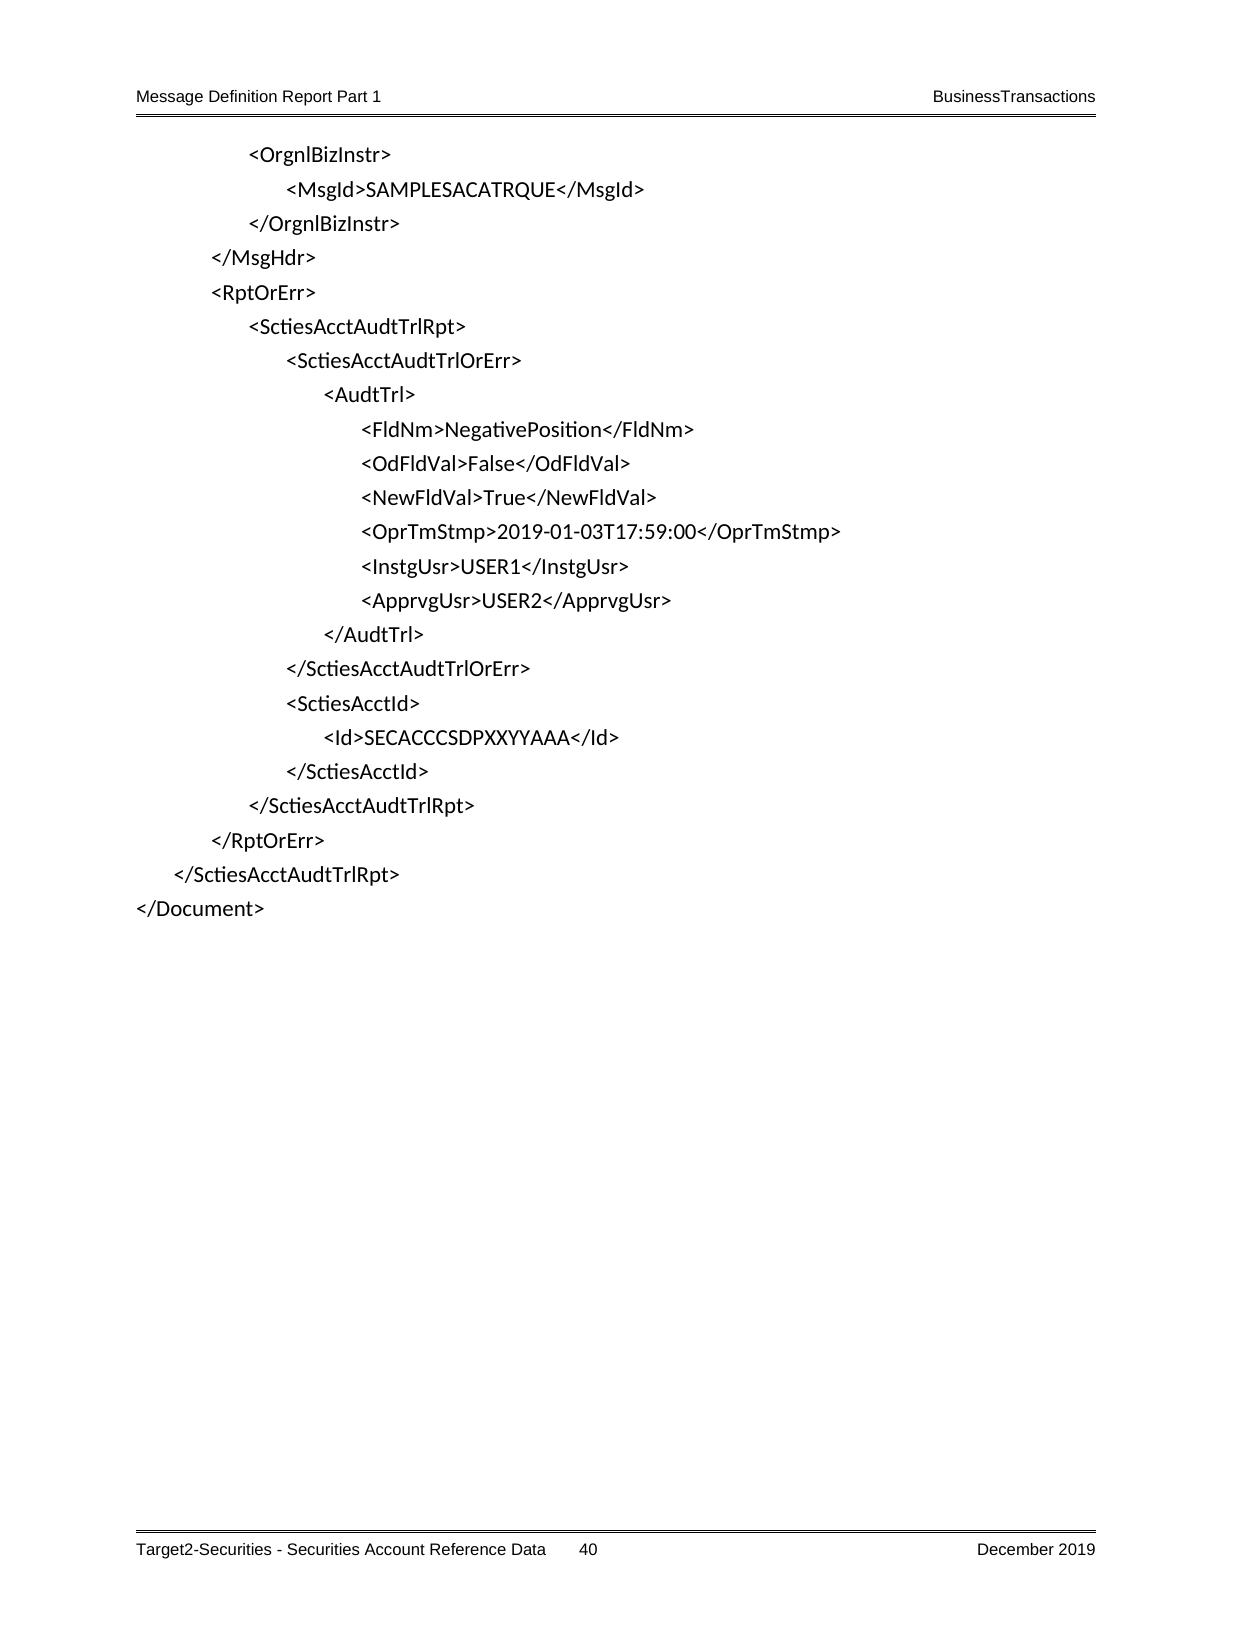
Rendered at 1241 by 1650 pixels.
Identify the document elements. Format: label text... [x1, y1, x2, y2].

text <OprTmStmp>2019-01-03T17:59:00</OprTmStmp> [136, 517, 1104, 546]
text </MsgHdr> [136, 243, 1104, 271]
text <AudtTrl> [136, 380, 1104, 408]
text <SctiesAcctAudtTrlOrErr> [136, 346, 1104, 374]
text <OdFldVal>False</OdFldVal> [136, 449, 1104, 477]
text </RptOrErr> [136, 826, 1104, 854]
text </SctiesAcctAudtTrlRpt> [136, 792, 1104, 820]
text </SctiesAcctAudtTrlOrErr> [136, 654, 1104, 683]
text <NewFldVal>True</NewFldVal> [136, 483, 1104, 511]
text <Id>SECACCCSDPXXYYAAA</Id> [136, 723, 1104, 751]
text <SctiesAcctId> [136, 689, 1104, 717]
text </Document> [136, 894, 1104, 922]
text <OrgnlBizInstr> [136, 141, 1104, 168]
text </AudtTrl> [136, 620, 1104, 648]
text <FldNm>NegativePosition</FldNm> [136, 415, 1104, 443]
text </SctiesAcctId> [136, 757, 1104, 785]
text <SctiesAcctAudtTrlRpt> [136, 312, 1104, 340]
text <MsgId>SAMPLESACATRQUE</MsgId> [136, 175, 1104, 203]
text <RptOrErr> [136, 278, 1104, 306]
text </OrgnlBizInstr> [136, 209, 1104, 237]
text <ApprvgUsr>USER2</ApprvgUsr> [136, 586, 1104, 614]
text <InstgUsr>USER1</InstgUsr> [136, 552, 1104, 580]
text </SctiesAcctAudtTrlRpt> [136, 860, 1104, 888]
